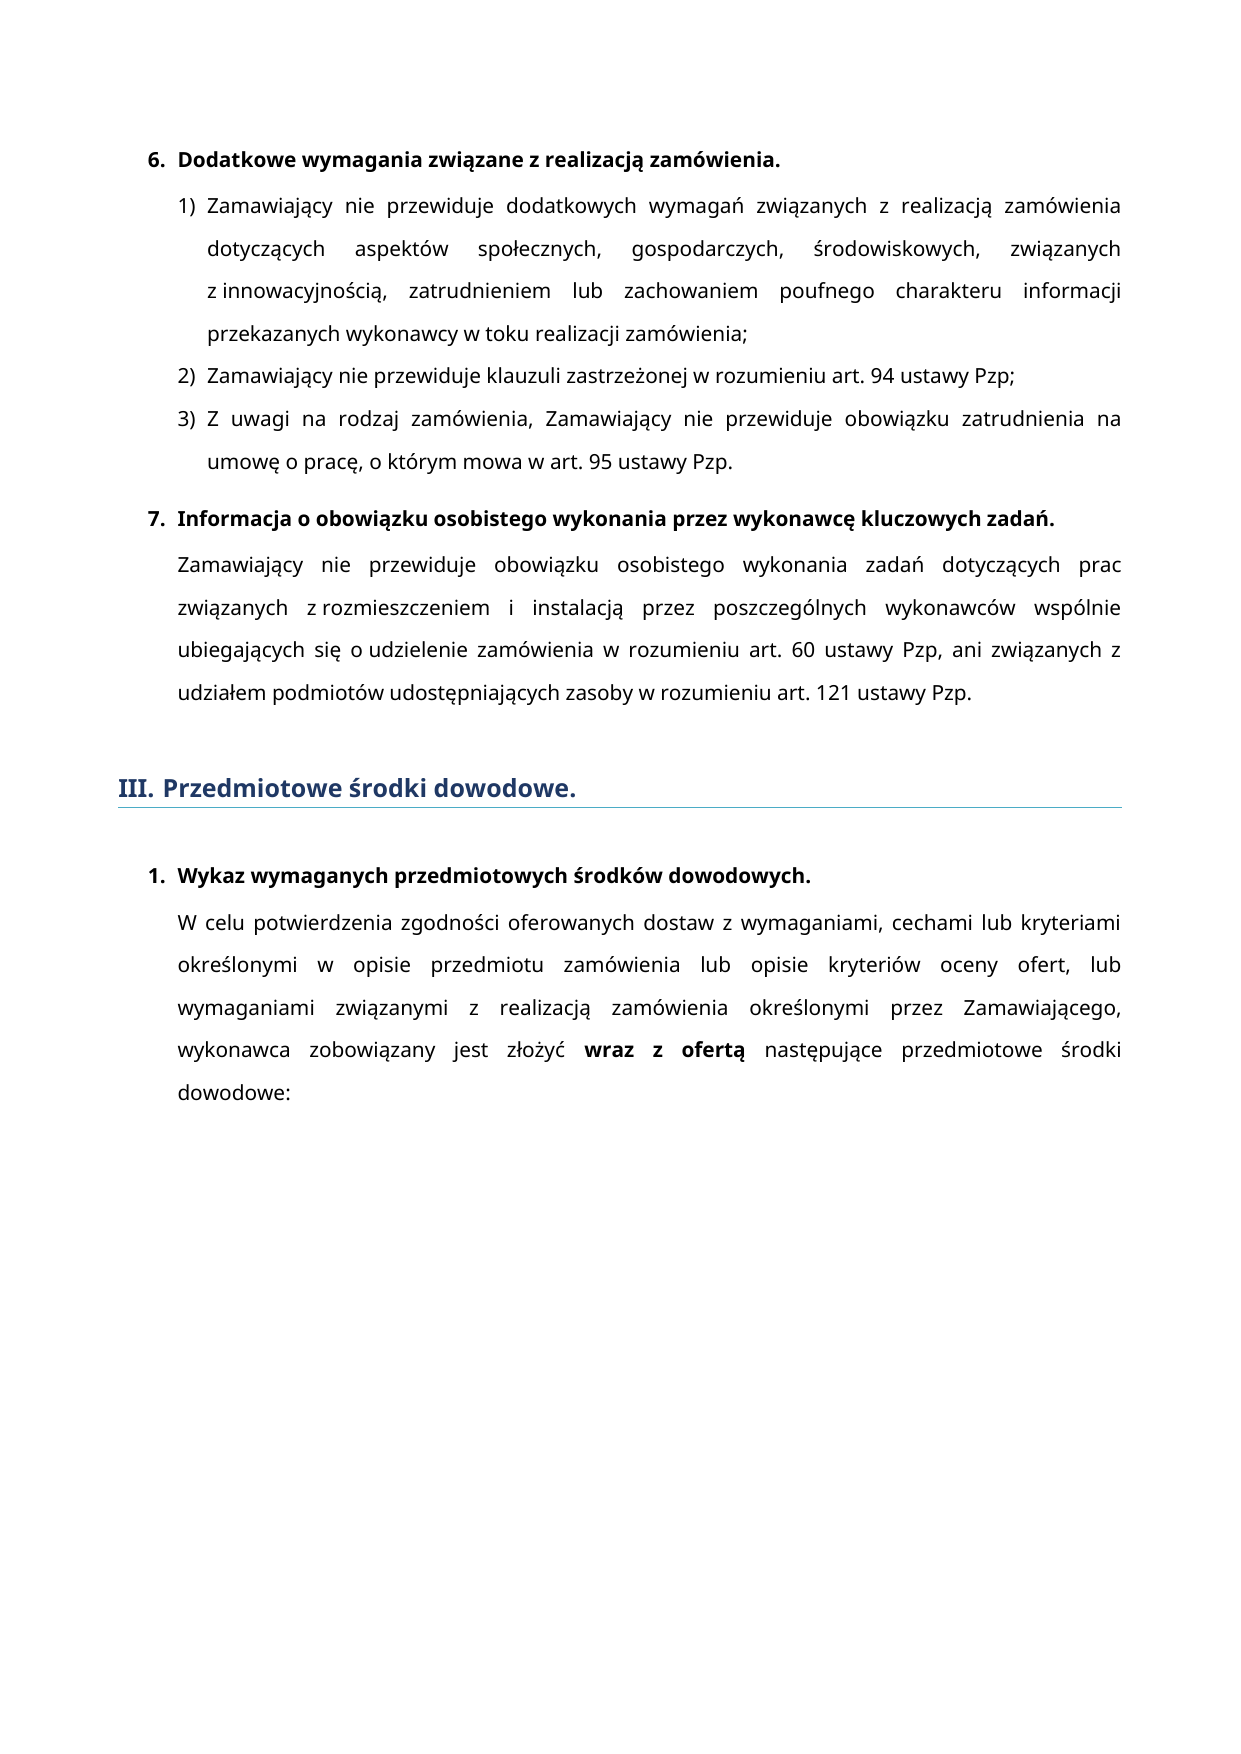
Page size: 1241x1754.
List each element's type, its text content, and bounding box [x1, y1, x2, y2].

subtitle Informacja o obowiązku osobistego wykonania przez wykonawcę kluczowych zadań. [148, 504, 1122, 532]
text Zamawiający nie przewiduje obowiązku osobistego wykonania zadań dotyczących prac związanych z rozmieszczeniem i instalacją przez poszczególnych wykonawców wspólnie ubiegających się o udzielenie zamówienia w rozumieniu art. 60 ustawy Pzp, ani związanych z udziałem podmiotów udostępniających zasoby w rozumieniu art. 121 ustawy Pzp. [177, 550, 1122, 706]
text W celu potwierdzenia zgodności oferowanych dostaw z wymaganiami, cechami lub kryteriami określonymi w opisie przedmiotu zamówienia lub opisie kryteriów oceny ofert, lub wymaganiami związanymi z realizacją zamówienia określonymi przez Zamawiającego, wykonawca zobowiązany jest złożyć wraz z ofertą następujące przedmiotowe środki dowodowe: [177, 908, 1122, 1107]
subtitle Zamawiający nie przewiduje dodatkowych wymagań związanych z realizacją zamówienia dotyczących aspektów społecznych, gospodarczych, środowiskowych, związanych z innowacyjnością, zatrudnieniem lub zachowaniem poufnego charakteru informacji przekazanych wykonawcy w toku realizacji zamówienia; [177, 191, 1122, 347]
subtitle Przedmiotowe środki dowodowe. [118, 771, 1122, 807]
subtitle Zamawiający nie przewiduje klauzuli zastrzeżonej w rozumieniu art. 94 ustawy Pzp; [177, 362, 1122, 390]
subtitle Wykaz wymaganych przedmiotowych środków dowodowych. [148, 862, 1122, 890]
subtitle Dodatkowe wymagania związane z realizacją zamówienia. [148, 145, 1122, 174]
subtitle Z uwagi na rodzaj zamówienia, Zamawiający nie przewiduje obowiązku zatrudnienia na umowę o pracę, o którym mowa w art. 95 ustawy Pzp. [177, 404, 1122, 475]
